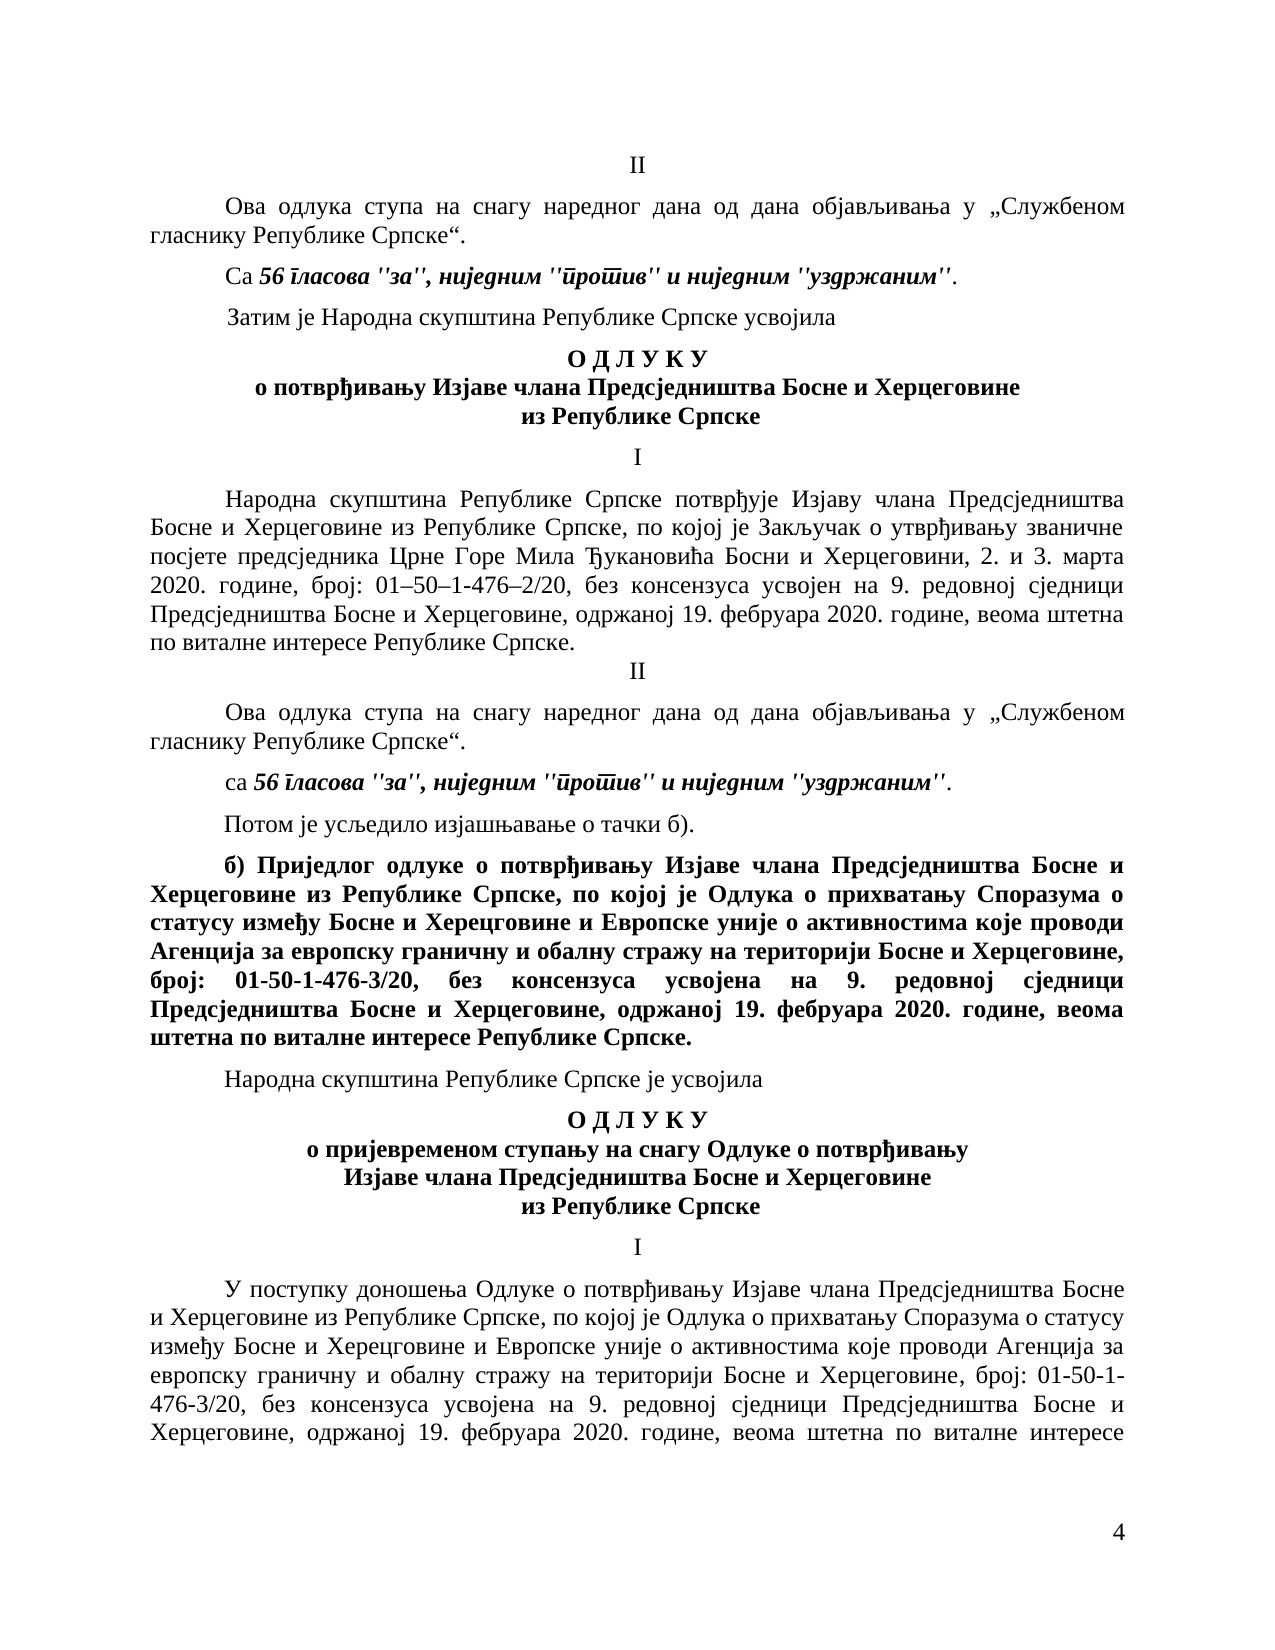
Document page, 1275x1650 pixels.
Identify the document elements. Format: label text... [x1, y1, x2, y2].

text б) Приједлог одлуке о потврђивању Изјаве члана Предсједништва Босне и Херцеговине из Републике Српске, по којој је Одлука о прихватању Споразума о статусу између Босне и Херецговине и Европске уније о активностима које проводи Агенција за европску граничну и обалну стражу на територији Босне и Херцеговине, број: 01-50-1-476-3/20, без консензуса усвојена на 9. редовној сједници Предсједништва Босне и Херцеговине, одржаној 19. фебруара 2020. године, веома штетна по виталне интересе Републике Српске. [150, 850, 1125, 1051]
text о пријевременом ступању на снагу Одлуке о потврђивању [150, 1134, 1125, 1162]
text Народна скупштина Републике Српске је усвојила [150, 1064, 1125, 1092]
text Са 56 гласова ''за'', ниједним ''против'' и ниједним ''уздржаним''. [150, 261, 1125, 290]
text Потом је усљедило изјашњавање о тачки б). [150, 809, 1125, 837]
text из Републике Српске [150, 1191, 1125, 1220]
text I [150, 442, 1125, 471]
text са 56 гласова ''за'', ниједним ''против'' и ниједним ''уздржаним''. [150, 767, 1125, 796]
text Изјаве члана Предсједништва Босне и Херцеговине [150, 1162, 1125, 1191]
text II [150, 656, 1125, 685]
text О Д Л У К У [150, 1105, 1125, 1134]
text Ова одлука ступа на снагу наредног дана од дана објављивања у „Службеном гласнику Републике Српске“. [150, 191, 1125, 249]
text О Д Л У К У [150, 344, 1125, 372]
text Ова одлука ступа на снагу наредног дана од дана објављивања у „Службеном гласнику Републике Српске“. [150, 697, 1125, 755]
text I [150, 1232, 1125, 1261]
text из Републике Српске [150, 401, 1125, 430]
text II [150, 150, 1125, 179]
text о потврђивању Изјаве члана Предсједништва Босне и Херцеговине [150, 372, 1125, 401]
text Народна скупштина Републике Српске потврђује Изјаву члана Предсједништва Босне и Херцеговине из Републике Српске, по којој је Закључак о утврђивању званичне посјете предсједника Црне Горе Мила Ђукановића Босни и Херцеговини, 2. и 3. марта 2020. године, број: 01–50–1-476–2/20, без консензуса усвојен на 9. редовној сједници Предсједништва Босне и Херцеговине, одржаној 19. фебруара 2020. године, веома штетна по виталне интересе Републике Српске. [150, 484, 1125, 656]
text Затим је Народна скупштина Републике Српске усвојила [150, 302, 1125, 331]
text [150, 1274, 1125, 1446]
